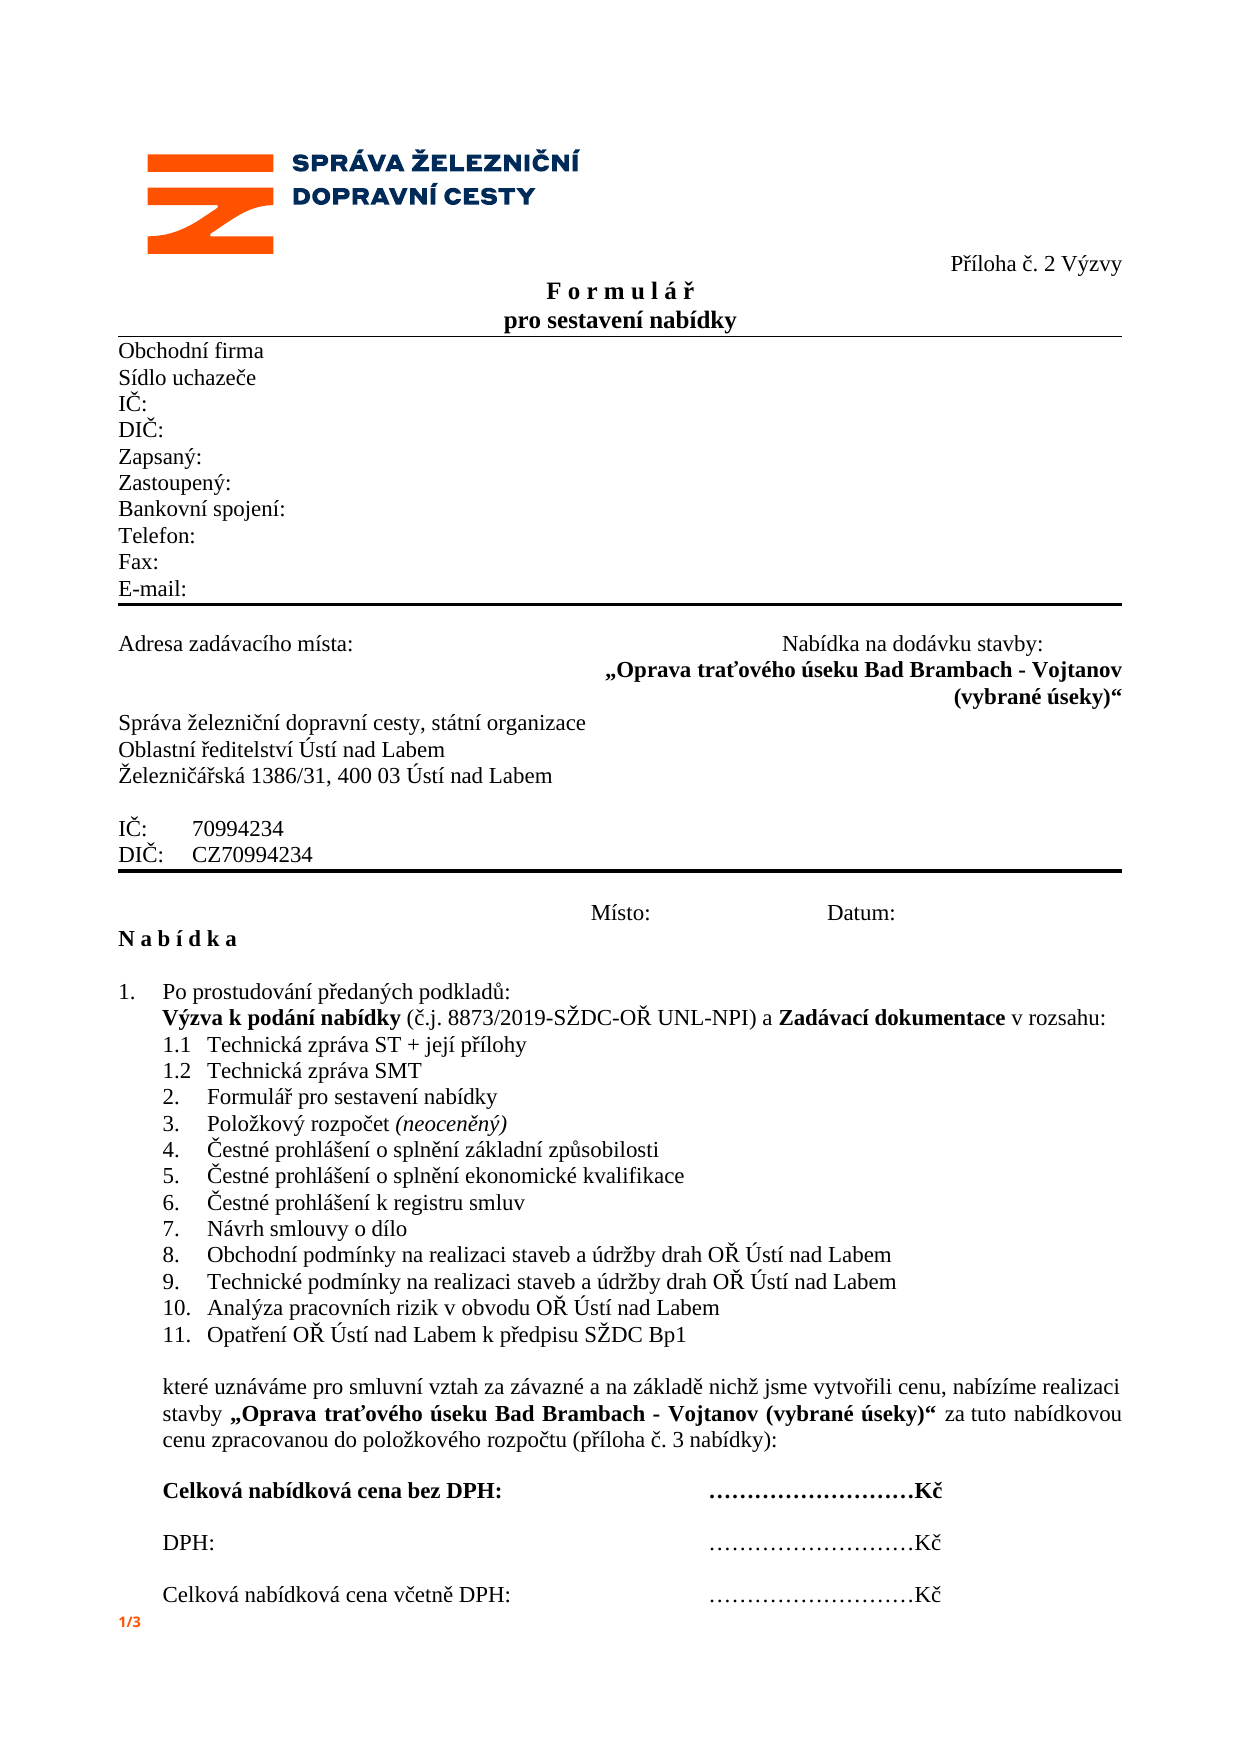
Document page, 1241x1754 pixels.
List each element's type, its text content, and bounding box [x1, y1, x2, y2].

text Fax: [118, 548, 1122, 574]
text N a b í d k a [118, 925, 1122, 952]
text pro sestavení nabídky [118, 305, 1122, 336]
text Obchodní firma [118, 337, 1122, 364]
list Technická zpráva ST + její přílohy [162, 1031, 1122, 1057]
text Sídlo uchazeče [118, 364, 1122, 390]
text IČ: [118, 390, 1122, 416]
text Oblastní ředitelství Ústí nad Labem [118, 736, 1122, 762]
text DIČ: [118, 416, 1122, 443]
list Návrh smlouvy o dílo [162, 1215, 1122, 1242]
list Položkový rozpočet (neoceněný) [162, 1110, 1122, 1136]
text Zastoupený: [118, 469, 1122, 496]
list DPH: ………………………Kč [162, 1529, 1122, 1581]
text Příloha č. 2 Výzvy [118, 250, 1122, 276]
text Výzva k podání nabídky (č.j. 8873/2019-SŽDC-OŘ UNL-NPI) a Zadávací dokumentace v rozsahu: [162, 1004, 1122, 1031]
text Zapsaný: [118, 443, 1122, 469]
text „Oprava traťového úseku Bad Brambach - Vojtanov (vybrané úseky)“ [561, 657, 1122, 709]
list Technická zpráva SMT [162, 1057, 1122, 1083]
list Technické podmínky na realizaci staveb a údržby drah OŘ Ústí nad Labem [162, 1268, 1122, 1294]
list Čestné prohlášení k registru smluv [162, 1189, 1122, 1215]
text IČ: 70994234 [118, 815, 1122, 841]
text které uznáváme pro smluvní vztah za závazné a na základě nichž jsme vytvořili cenu, nabízíme realizaci stavby „Oprava traťového úseku Bad Brambach - Vojtanov (vybrané úseky)“ za tuto nabídkovou cenu zpracovanou do položkového rozpočtu (příloha č. 3 nabídky): [162, 1373, 1122, 1452]
text Bankovní spojení: [118, 496, 1122, 522]
list Po prostudování předaných podkladů: [118, 978, 1122, 1004]
text Adresa zadávacího místa: Nabídka na dodávku stavby: [118, 630, 1122, 657]
list Celková nabídková cena bez DPH: ………………………Kč [162, 1477, 1122, 1504]
list Celková nabídková cena včetně DPH: ………………………Kč [162, 1581, 1122, 1608]
text Místo: Datum: [591, 899, 1122, 925]
list Čestné prohlášení o splnění základní způsobilosti [162, 1136, 1122, 1162]
text Správa železniční dopravní cesty, státní organizace [118, 709, 1122, 736]
text DIČ: CZ70994234 [118, 841, 1122, 869]
list Opatření OŘ Ústí nad Labem k předpisu SŽDC Bp1 [162, 1321, 1122, 1347]
list Čestné prohlášení o splnění ekonomické kvalifikace [162, 1162, 1122, 1189]
text Telefon: [118, 522, 1122, 548]
list Analýza pracovních rizik v obvodu OŘ Ústí nad Labem [162, 1294, 1122, 1321]
text F o r m u l á ř [118, 276, 1122, 305]
text Železničářská 1386/31, 400 03 Ústí nad Labem [118, 762, 1122, 788]
text E-mail: [118, 574, 1122, 603]
list Obchodní podmínky na realizaci staveb a údržby drah OŘ Ústí nad Labem [162, 1242, 1122, 1268]
list Formulář pro sestavení nabídky [162, 1083, 1122, 1110]
